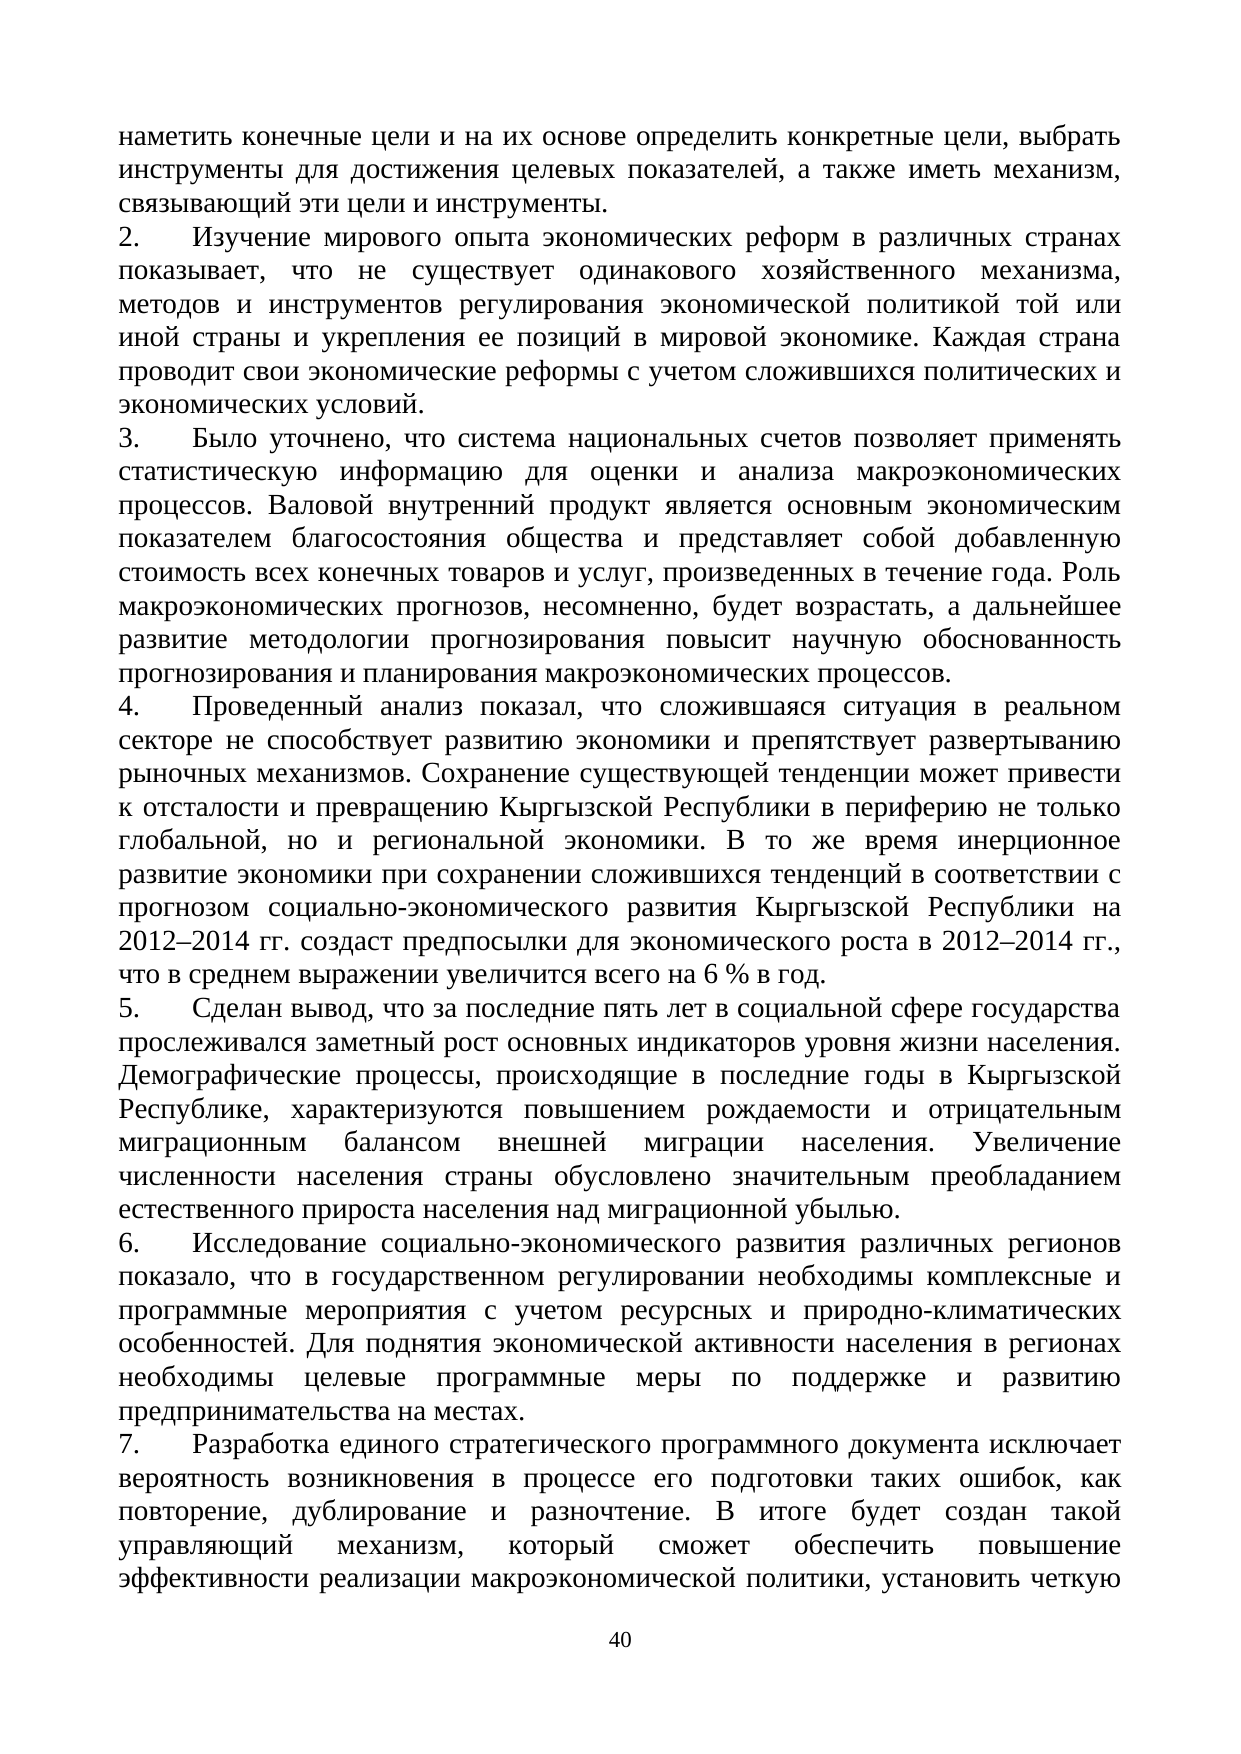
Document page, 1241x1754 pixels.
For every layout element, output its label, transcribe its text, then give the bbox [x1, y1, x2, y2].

list Изучение мирового опыта экономических реформ в различных странах показывает, что не существует одинакового хозяйственного механизма, методов и инструментов регулирования экономической политикой той или иной страны и укрепления ее позиций в мировой экономике. Каждая страна проводит свои экономические реформы с учетом сложившихся политических и экономических условий. [118, 219, 1122, 420]
list Было уточнено, что система национальных счетов позволяет применять статистическую информацию для оценки и анализа макроэкономических процессов. Валовой внутренний продукт является основным экономическим показателем благосостояния общества и представляет собой добавленную стоимость всех конечных товаров и услуг, произведенных в течение года. Роль макроэкономических прогнозов, несомненно, будет возрастать, а дальнейшее развитие методологии прогнозирования повысит научную обоснованность прогнозирования и планирования макроэкономических процессов. [118, 420, 1122, 688]
list Сделан вывод, что за последние пять лет в социальной сфере государства прослеживался заметный рост основных индикаторов уровня жизни населения. Демографические процессы, происходящие в последние годы в Кыргызской Республике, характеризуются повышением рождаемости и отрицательным миграционным балансом внешней миграции населения. Увеличение численности населения страны обусловлено значительным преобладанием естественного прироста населения над миграционной убылью. [118, 990, 1122, 1225]
list Исследование социально-экономического развития различных регионов показало, что в государственном регулировании необходимы комплексные и программные мероприятия с учетом ресурсных и природно-климатических особенностей. Для поднятия экономической активности населения в регионах необходимы целевые программные меры по поддержке и развитию предпринимательства на местах. [118, 1225, 1122, 1426]
list Проведенный анализ показал, что сложившаяся ситуация в реальном секторе не способствует развитию экономики и препятствует развертыванию рыночных механизмов. Сохранение существующей тенденции может привести к отсталости и превращению Кыргызской Республики в периферию не только глобальной, но и региональной экономики. В то же время инерционное развитие экономики при сохранении сложившихся тенденций в соответствии с прогнозом социально-экономического развития Кыргызской Республики на 2012–2014 гг. создаст предпосылки для экономического роста в 2012–2014 гг., что в среднем выражении увеличится всего на 6 % в год. [118, 688, 1122, 990]
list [118, 118, 1122, 219]
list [118, 1426, 1122, 1594]
